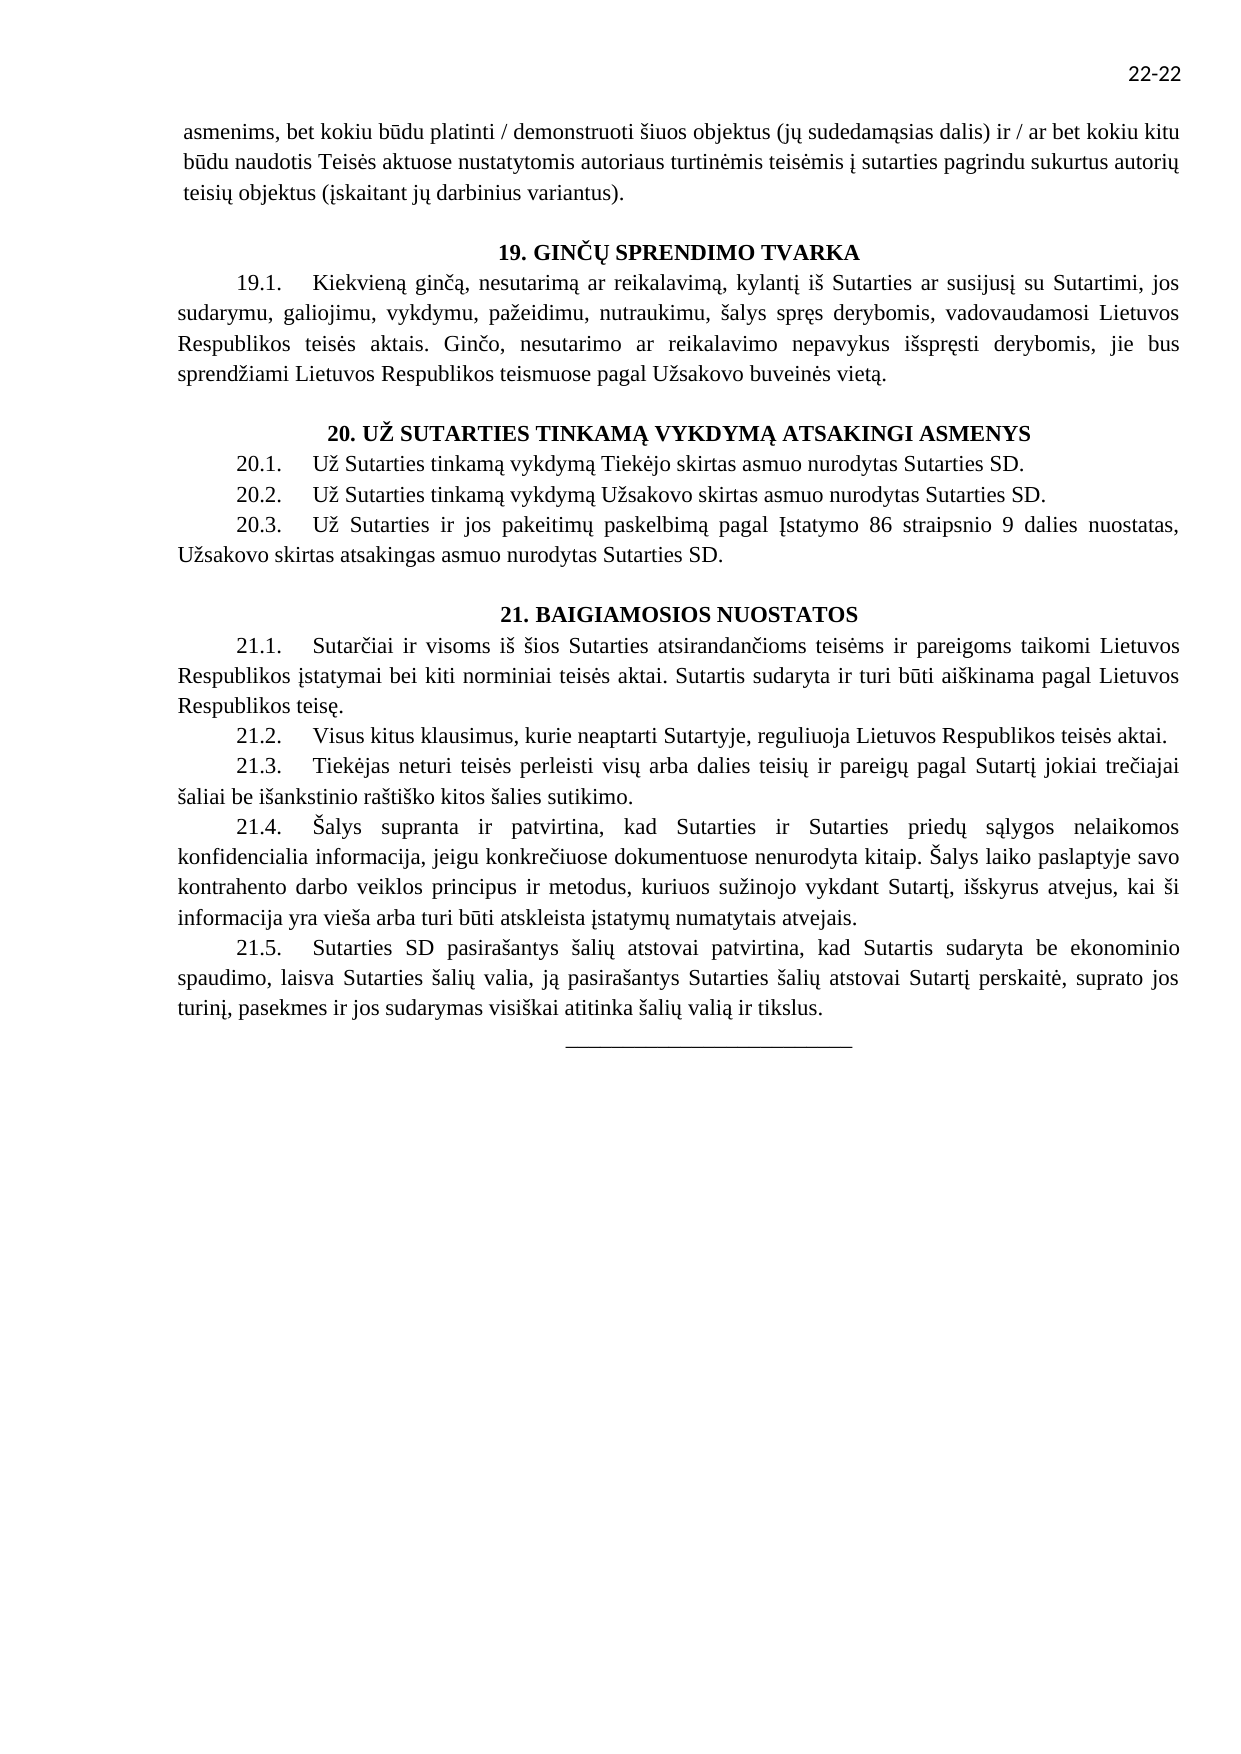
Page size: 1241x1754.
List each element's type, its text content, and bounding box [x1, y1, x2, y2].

list Sutarčiai ir visoms iš šios Sutarties atsirandančioms teisėms ir pareigoms taikomi Lietuvos Respublikos įstatymai bei kiti norminiai teisės aktai. Sutartis sudaryta ir turi būti aiškinama pagal Lietuvos Respublikos teisę. [177, 632, 1181, 718]
list Už Sutarties ir jos pakeitimų paskelbimą pagal Įstatymo 86 straipsnio 9 dalies nuostatas, Užsakovo skirtas atsakingas asmuo nurodytas Sutarties SD. [177, 511, 1181, 567]
list Už Sutarties tinkamą vykdymą Užsakovo skirtas asmuo nurodytas Sutarties SD. [177, 481, 1181, 507]
list Šalys supranta ir patvirtina, kad Sutarties ir Sutarties priedų sąlygos nelaikomos konfidencialia informacija, jeigu konkrečiuose dokumentuose nenurodyta kitaip. Šalys laiko paslaptyje savo kontrahento darbo veiklos principus ir metodus, kuriuos sužinojo vykdant Sutartį, išskyrus atvejus, kai ši informacija yra vieša arba turi būti atskleista įstatymų numatytais atvejais. [177, 813, 1181, 930]
list GINČŲ SPRENDIMO TVARKA [177, 239, 1181, 265]
list Kiekvieną ginčą, nesutarimą ar reikalavimą, kylantį iš Sutarties ar susijusį su Sutartimi, jos sudarymu, galiojimu, vykdymu, pažeidimu, nutraukimu, šalys spręs derybomis, vadovaudamosi Lietuvos Respublikos teisės aktais. Ginčo, nesutarimo ar reikalavimo nepavykus išspręsti derybomis, jie bus sprendžiami Lietuvos Respublikos teismuose pagal Užsakovo buveinės vietą. [177, 269, 1181, 386]
list Už Sutarties tinkamą vykdymą Tiekėjo skirtas asmuo nurodytas Sutarties SD. [177, 450, 1181, 477]
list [183, 118, 1181, 205]
list BAIGIAMOSIOS NUOSTATOS [177, 601, 1181, 628]
list Sutarties SD pasirašantys šalių atstovai patvirtina, kad Sutartis sudaryta be ekonominio spaudimo, laisva Sutarties šalių valia, ją pasirašantys Sutarties šalių atstovai Sutartį perskaitė, suprato jos turinį, pasekmes ir jos sudarymas visiškai atitinka šalių valią ir tikslus. [177, 934, 1181, 1021]
list UŽ SUTARTIES TINKAMĄ VYKDYMĄ ATSAKINGI ASMENYS [177, 420, 1181, 447]
list Tiekėjas neturi teisės perleisti visų arba dalies teisių ir pareigų pagal Sutartį jokiai trečiajai šaliai be išankstinio raštiško kitos šalies sutikimo. [177, 752, 1181, 809]
text _________________________ [236, 1024, 1181, 1051]
list Visus kitus klausimus, kurie neaptarti Sutartyje, reguliuoja Lietuvos Respublikos teisės aktai. [177, 722, 1181, 749]
